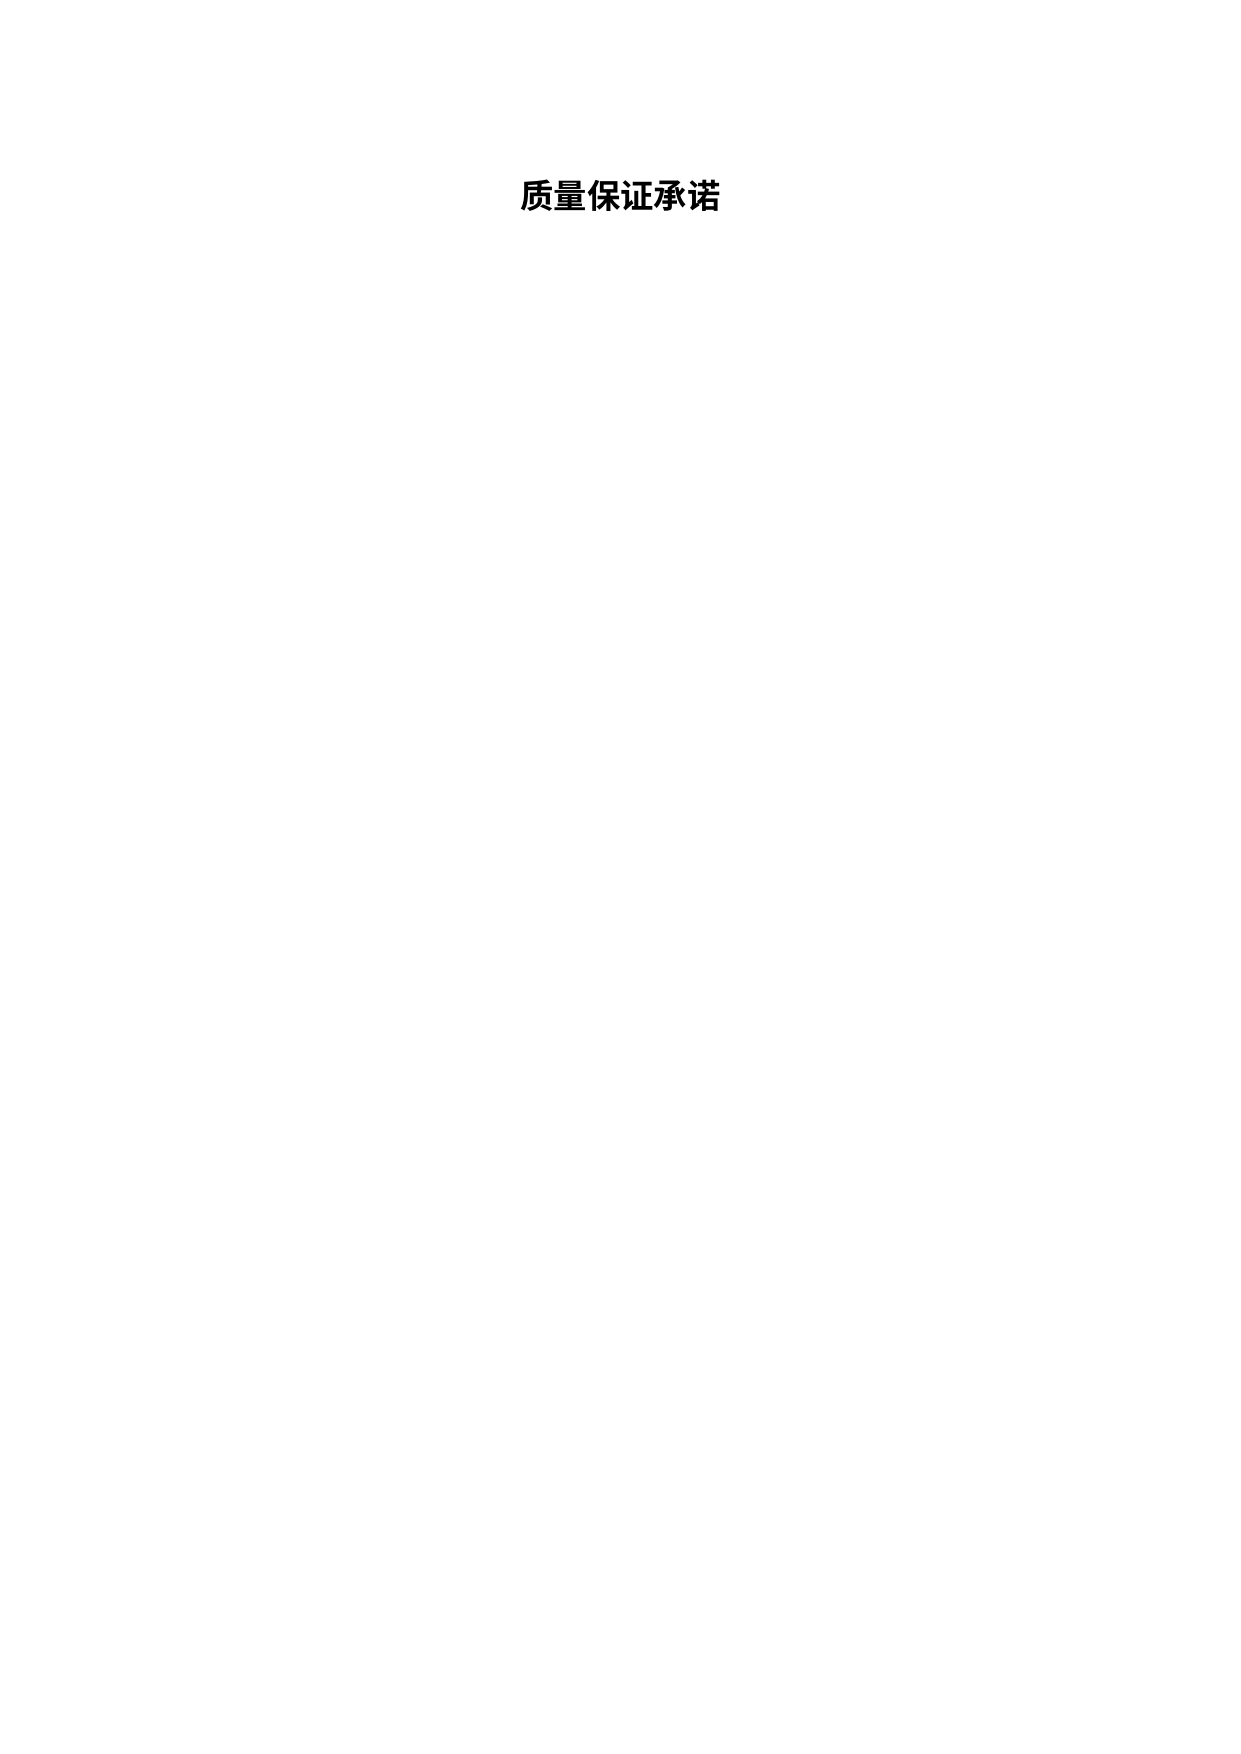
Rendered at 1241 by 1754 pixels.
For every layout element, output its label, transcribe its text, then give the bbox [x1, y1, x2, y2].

text 质量保证承诺 [187, 162, 1053, 227]
